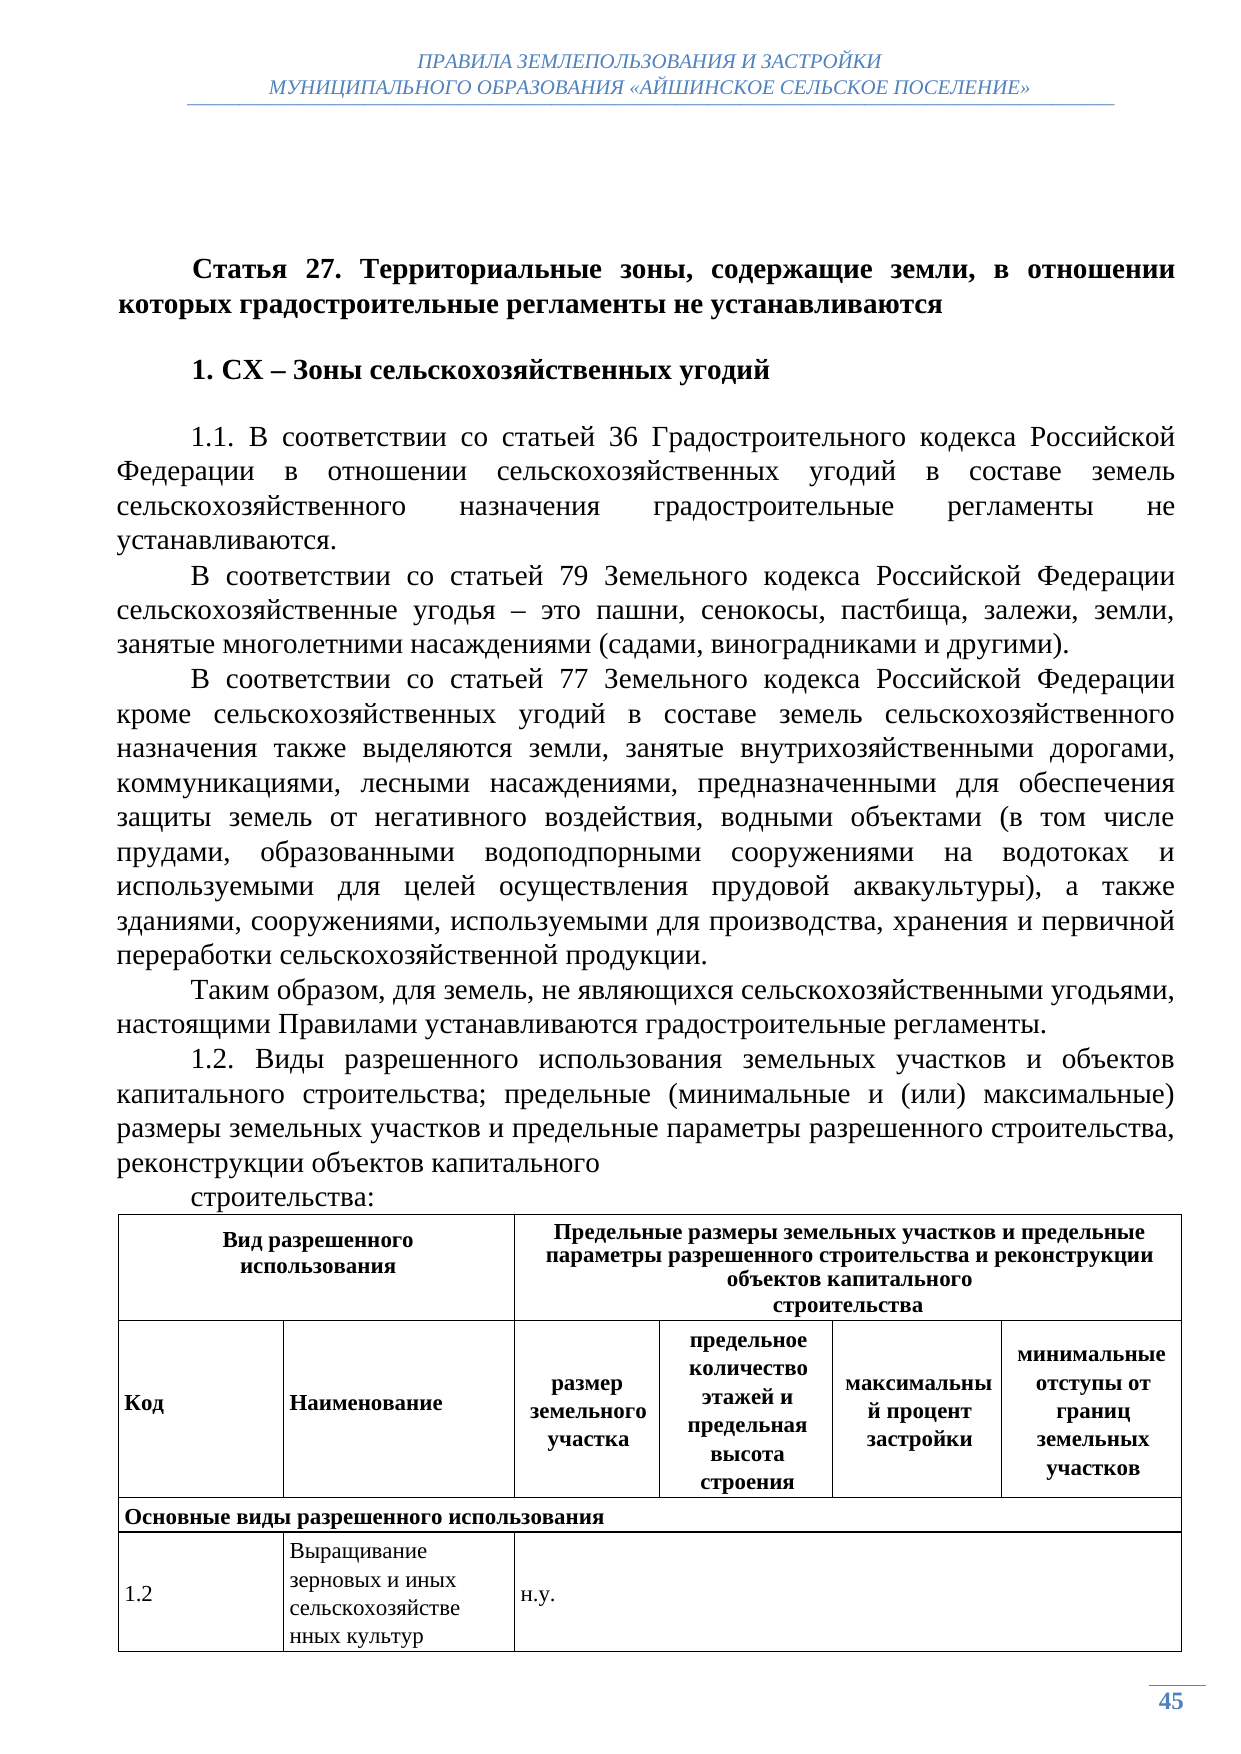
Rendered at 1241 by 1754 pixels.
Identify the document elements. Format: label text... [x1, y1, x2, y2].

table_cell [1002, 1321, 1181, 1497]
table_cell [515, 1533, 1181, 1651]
text 1.2. Виды разрешенного использования земельных участков и объектов капитального строительства; предельные (минимальные и (или) максимальные) размеры земельных участков и предельные параметры разрешенного строительства, реконструкции объектов капитального [116, 1041, 1176, 1178]
subtitle 1. СХ – Зоны сельскохозяйственных угодий [191, 352, 1176, 386]
subtitle строительства: [116, 1179, 1176, 1213]
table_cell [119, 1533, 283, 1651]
subtitle Статья 27. Территориальные зоны, содержащие земли, в отношении которых градостроительные регламенты не устанавливаются [118, 251, 1176, 319]
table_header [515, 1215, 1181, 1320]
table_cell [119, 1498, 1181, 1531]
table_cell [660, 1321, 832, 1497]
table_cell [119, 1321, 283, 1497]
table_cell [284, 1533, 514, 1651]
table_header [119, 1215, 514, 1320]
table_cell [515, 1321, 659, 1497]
text В соответствии со статьей 79 Земельного кодекса Российской Федерации сельскохозяйственные угодья – это пашни, сенокосы, пастбища, залежи, земли, занятые многолетними насаждениями (садами, виноградниками и другими). [116, 558, 1176, 660]
text 1.1. В соответствии со статьей 36 Градостроительного кодекса Российской Федерации в отношении сельскохозяйственных угодий в составе земель сельскохозяйственного назначения градостроительные регламенты не устанавливаются. [116, 419, 1176, 556]
text В соответствии со статьей 77 Земельного кодекса Российской Федерации кроме сельскохозяйственных угодий в составе земель сельскохозяйственного назначения также выделяются земли, занятые внутрихозяйственными дорогами, коммуникациями, лесными насаждениями, предназначенными для обеспечения защиты земель от негативного воздействия, водными объектами (в том числе прудами, образованными водоподпорными сооружениями на водотоках и используемыми для целей осуществления прудовой аквакультуры), а также зданиями, сооружениями, используемыми для производства, хранения и первичной переработки сельскохозяйственной продукции. [116, 661, 1176, 971]
text Таким образом, для земель, не являющихся сельскохозяйственными угодьями, настоящими Правилами устанавливаются градостроительные регламенты. [116, 972, 1176, 1040]
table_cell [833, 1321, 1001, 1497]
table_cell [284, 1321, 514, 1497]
